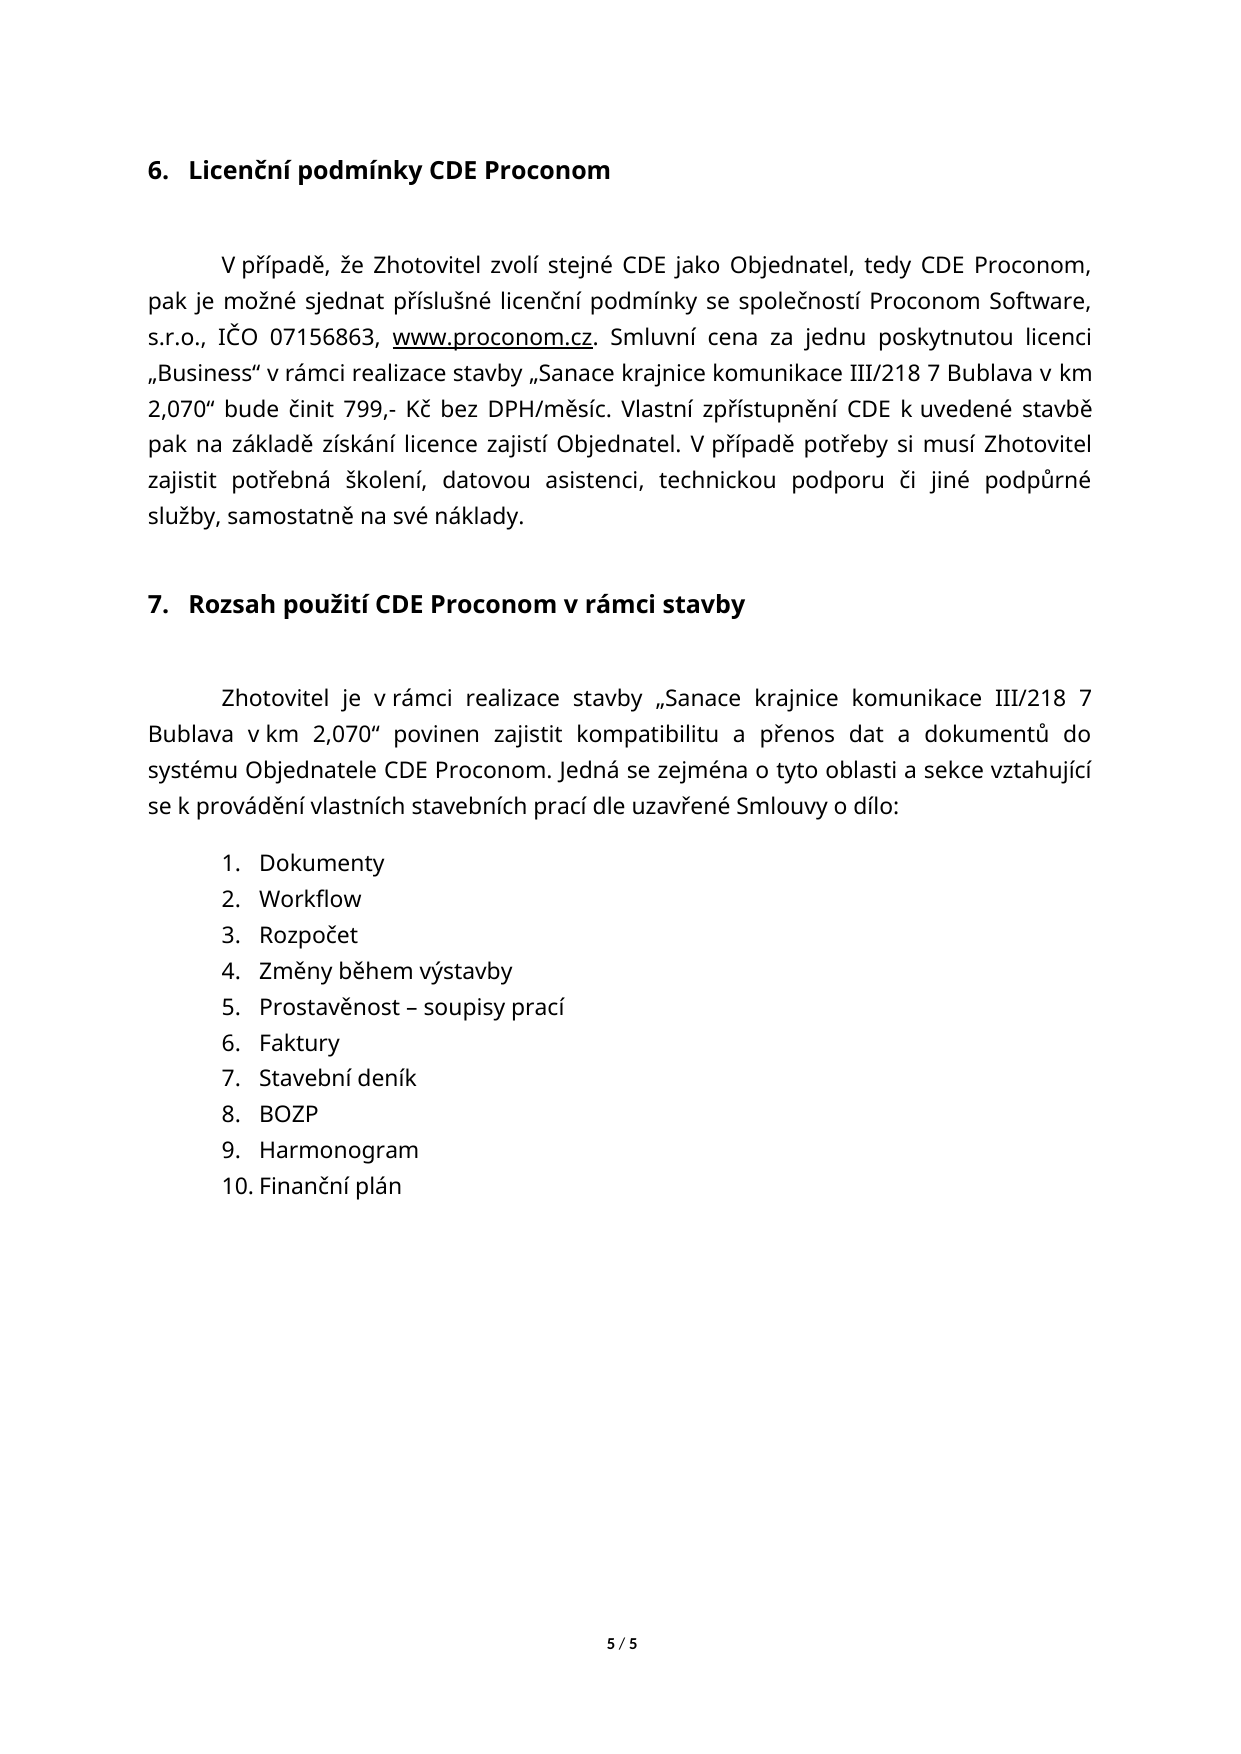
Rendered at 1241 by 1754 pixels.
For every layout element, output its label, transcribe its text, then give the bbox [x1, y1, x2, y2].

text Zhotovitel je v rámci realizace stavby „Sanace krajnice komunikace III/218 7 Bublava v km 2,070“ povinen zajistit kompatibilitu a přenos dat a dokumentů do systému Objednatele CDE Proconom. Jedná se zejména o tyto oblasti a sekce vztahující se k provádění vlastních stavebních prací dle uzavřené Smlouvy o dílo: [148, 682, 1093, 821]
list Změny během výstavby [221, 954, 583, 986]
list Finanční plán [221, 1170, 583, 1201]
list Stavební deník [221, 1062, 583, 1094]
subtitle 6. Licenční podmínky CDE Proconom [148, 153, 1093, 187]
list Prostavěnost – soupisy prací [221, 991, 583, 1022]
list Dokumenty [221, 847, 583, 878]
list BOZP [221, 1098, 583, 1129]
list Workflow [221, 883, 583, 914]
list Rozpočet [221, 919, 583, 950]
text V případě, že Zhotovitel zvolí stejné CDE jako Objednatel, tedy CDE Proconom, pak je možné sjednat příslušné licenční podmínky se společností Proconom Software, s.r.o., IČO 07156863, www.proconom.cz. Smluvní cena za jednu poskytnutou licenci „Business“ v rámci realizace stavby „Sanace krajnice komunikace III/218 7 Bublava v km 2,070“ bude činit 799,- Kč bez DPH/měsíc. Vlastní zpřístupnění CDE k uvedené stavbě pak na základě získání licence zajistí Objednatel. V případě potřeby si musí Zhotovitel zajistit potřebná školení, datovou asistenci, technickou podporu či jiné podpůrné služby, samostatně na své náklady. [148, 249, 1093, 532]
list Harmonogram [221, 1134, 583, 1166]
subtitle 7. Rozsah použití CDE Proconom v rámci stavby [148, 586, 1093, 620]
list Faktury [221, 1026, 583, 1058]
